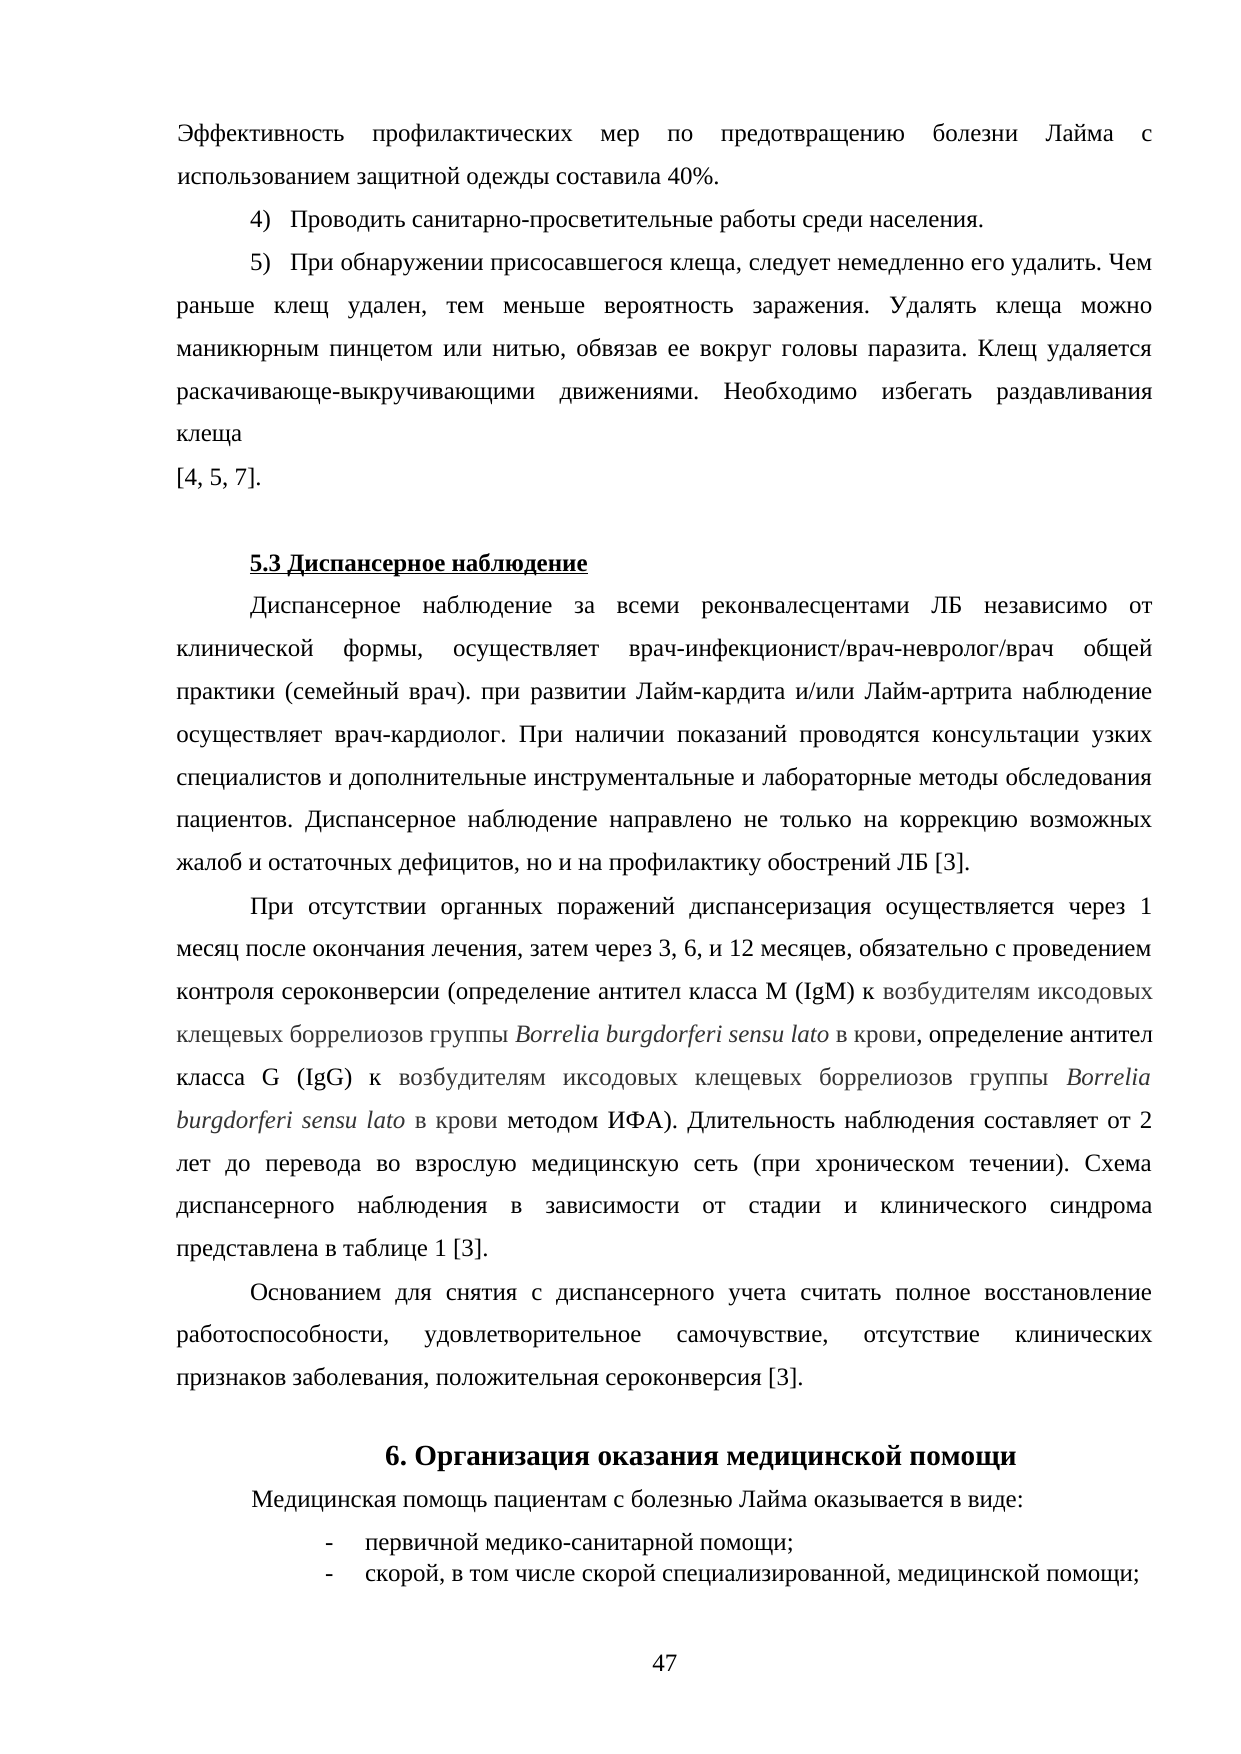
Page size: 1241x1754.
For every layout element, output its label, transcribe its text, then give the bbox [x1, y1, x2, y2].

text При отсутствии органных поражений диспансеризация осуществляется через 1 месяц после окончания лечения, затем через 3, 6, и 12 месяцев, обязательно с проведением контроля сероконверсии (определение антител класса M (IgM) к возбудителям иксодовых клещевых боррелиозов группы Borrelia burgdorferi sensu lato в крови, определение антител класса G (IgG) к возбудителям иксодовых клещевых боррелиозов группы Borrelia burgdorferi sensu lato в крови методом ИФА). Длительность наблюдения составляет от 2 лет до перевода во взрослую медицинскую сеть (при хроническом течении). Схема диспансерного наблюдения в зависимости от стадии и клинического синдрома представлена в таблице 1 [3]. [176, 891, 1153, 1262]
subtitle 6. Организация оказания медицинской помощи [385, 1438, 1189, 1472]
list При обнаружении присосавшегося клеща, следует немедленно его удалить. Чем раньше клещ удален, тем меньше вероятность заражения. Удалять клеща можно маникюрным пинцетом или нитью, обвязав ее вокруг головы паразита. Клещ удаляется раскачивающе-выкручивающими движениями. Необходимо избегать раздавливания клеща [176, 247, 1153, 447]
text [176, 118, 1153, 190]
text Медицинская помощь пациентам с болезнью Лайма оказывается в виде: [251, 1484, 1153, 1513]
list скорой, в том числе скорой специализированной, медицинской помощи; [251, 1558, 1153, 1587]
text Диспансерное наблюдение за всеми реконвалесцентами ЛБ независимо от клинической формы, осуществляет врач-инфекционист/врач-невролог/врач общей практики (семейный врач). при развитии Лайм-кардита и/или Лайм-артрита наблюдение осуществляет врач-кардиолог. При наличии показаний проводятся консультации узких специалистов и дополнительные инструментальные и лабораторные методы обследования пациентов. Диспансерное наблюдение направлено не только на коррекцию возможных жалоб и остаточных дефицитов, но и на профилактику обострений ЛБ [3]. [176, 591, 1153, 876]
list Проводить санитарно-просветительные работы среди населения. [176, 204, 1153, 233]
text [4, 5, 7]. [176, 462, 1153, 491]
subtitle 5.3 Диспансерное наблюдение [249, 548, 1154, 576]
list первичной медико-санитарной помощи; [251, 1527, 1153, 1555]
text Основанием для снятия с диспансерного учета считать полное восстановление работоспособности, удовлетворительное самочувствие, отсутствие клинических признаков заболевания, положительная сероконверсия [3]. [176, 1277, 1153, 1391]
